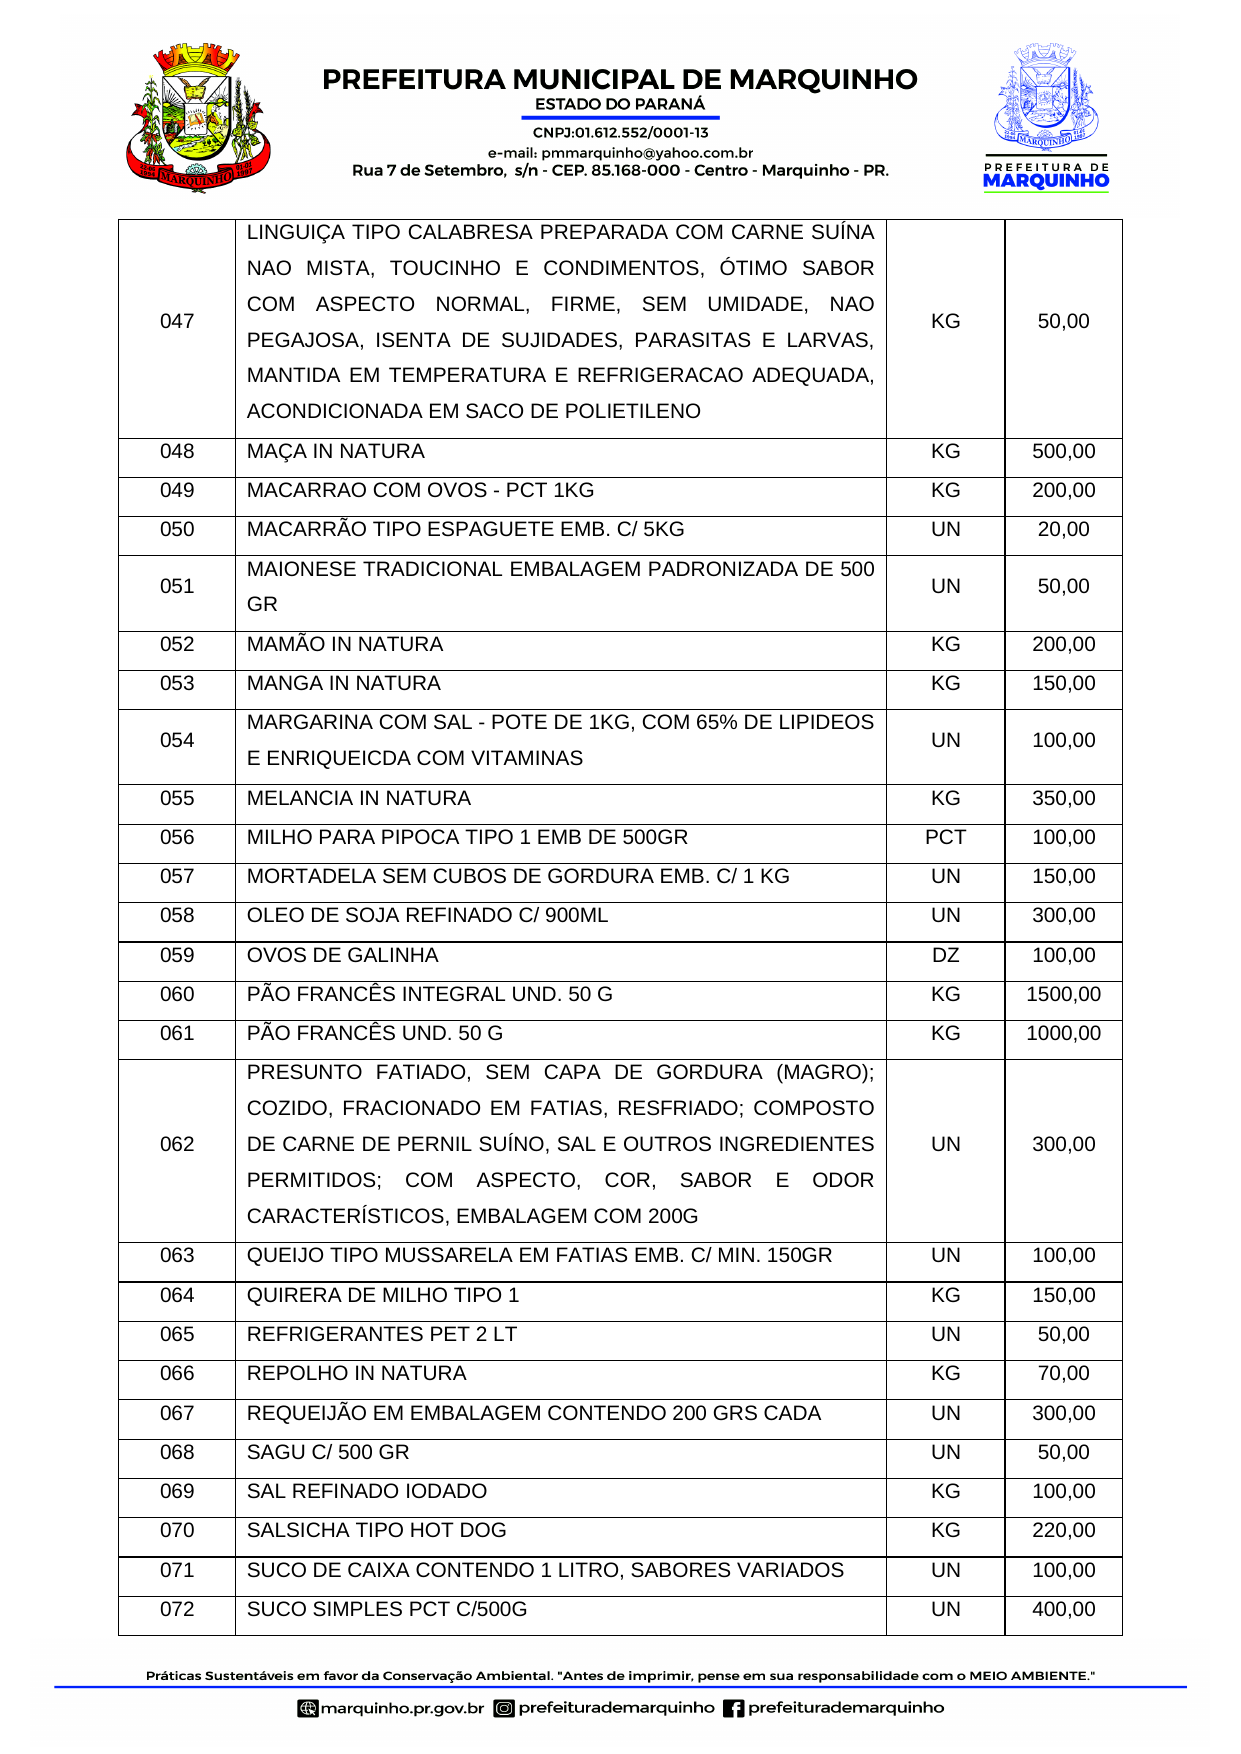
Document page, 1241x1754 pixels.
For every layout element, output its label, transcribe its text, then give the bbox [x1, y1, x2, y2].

table_cell 051 [119, 556, 235, 631]
table_cell SALSICHA TIPO HOT DOG [236, 1518, 886, 1556]
table_cell QUEIJO TIPO MUSSARELA EM FATIAS EMB. C/ MIN. 150GR [236, 1243, 886, 1281]
table_cell 500,00 [1006, 439, 1122, 477]
table_cell 054 [119, 710, 235, 784]
table_cell MORTADELA SEM CUBOS DE GORDURA EMB. C/ 1 KG [236, 864, 886, 902]
table_cell 062 [119, 1060, 235, 1242]
table_cell MARGARINA COM SAL - POTE DE 1KG, COM 65% DE LIPIDEOS E ENRIQUEICDA COM VITAMINAS [236, 710, 886, 784]
table_cell PÃO FRANCÊS INTEGRAL UND. 50 G [236, 982, 886, 1020]
table_cell 300,00 [1006, 903, 1122, 941]
table_cell MACARRÃO TIPO ESPAGUETE EMB. C/ 5KG [236, 517, 886, 555]
picture [30, 1638, 1210, 1747]
table_cell REQUEIJÃO EM EMBALAGEM CONTENDO 200 GRS CADA [236, 1400, 886, 1438]
table_cell 065 [119, 1322, 235, 1360]
table_cell 066 [119, 1361, 235, 1399]
table_cell 70,00 [1006, 1361, 1122, 1399]
table_cell KG [887, 785, 1004, 823]
picture [60, 14, 1181, 218]
table_cell MILHO PARA PIPOCA TIPO 1 EMB DE 500GR [236, 825, 886, 863]
table_cell QUIRERA DE MILHO TIPO 1 [236, 1283, 886, 1321]
table_cell 50,00 [1006, 556, 1122, 631]
table_cell UN [887, 1322, 1004, 1360]
table_cell 064 [119, 1283, 235, 1321]
table_cell 056 [119, 825, 235, 863]
table_cell OLEO DE SOJA REFINADO C/ 900ML [236, 903, 886, 941]
table_cell 071 [119, 1558, 235, 1596]
table_cell 1500,00 [1006, 982, 1122, 1020]
table_cell 050 [119, 517, 235, 555]
table_cell MELANCIA IN NATURA [236, 785, 886, 823]
table_cell 100,00 [1006, 1558, 1122, 1596]
table_cell UN [887, 710, 1004, 784]
table_cell MAÇA IN NATURA [236, 439, 886, 477]
table_cell MANGA IN NATURA [236, 671, 886, 709]
table_cell 055 [119, 785, 235, 823]
table_cell 150,00 [1006, 864, 1122, 902]
table_cell SUCO DE CAIXA CONTENDO 1 LITRO, SABORES VARIADOS [236, 1558, 886, 1596]
table_cell 052 [119, 632, 235, 670]
table_cell 070 [119, 1518, 235, 1556]
table_cell 100,00 [1006, 1243, 1122, 1281]
table_cell KG [887, 671, 1004, 709]
table_cell 50,00 [1006, 1440, 1122, 1478]
table_cell 20,00 [1006, 517, 1122, 555]
table_cell 300,00 [1006, 1060, 1122, 1242]
table_cell 072 [119, 1597, 235, 1635]
table_cell UN [887, 1400, 1004, 1438]
table_cell 057 [119, 864, 235, 902]
table_cell KG [887, 632, 1004, 670]
table_cell 400,00 [1006, 1597, 1122, 1635]
table_cell 047 [119, 220, 235, 437]
table_cell UN [887, 1558, 1004, 1596]
table_cell PCT [887, 825, 1004, 863]
table_cell 049 [119, 478, 235, 516]
table_cell MAMÃO IN NATURA [236, 632, 886, 670]
table_cell UN [887, 1440, 1004, 1478]
table_cell 200,00 [1006, 632, 1122, 670]
table_cell 100,00 [1006, 1479, 1122, 1517]
table_cell 048 [119, 439, 235, 477]
table_cell UN [887, 556, 1004, 631]
table_cell DZ [887, 943, 1004, 981]
table_cell MAIONESE TRADICIONAL EMBALAGEM PADRONIZADA DE 500 GR [236, 556, 886, 631]
table_cell KG [887, 478, 1004, 516]
table_cell 50,00 [1006, 220, 1122, 437]
table_cell UN [887, 1060, 1004, 1242]
table_cell UN [887, 1597, 1004, 1635]
table_cell KG [887, 1021, 1004, 1059]
table_cell 200,00 [1006, 478, 1122, 516]
table_cell 069 [119, 1479, 235, 1517]
table_cell LINGUIÇA TIPO CALABRESA PREPARADA COM CARNE SUÍNA NAO MISTA, TOUCINHO E CONDIMENTOS, ÓTIMO SABOR COM ASPECTO NORMAL, FIRME, SEM UMIDADE, NAO PEGAJOSA, ISENTA DE SUJIDADES, PARASITAS E LARVAS, MANTIDA EM TEMPERATURA E REFRIGERACAO ADEQUADA, ACONDICIONADA EM SACO DE POLIETILENO [236, 220, 886, 437]
table_cell KG [887, 1361, 1004, 1399]
table_cell 150,00 [1006, 671, 1122, 709]
table_cell 063 [119, 1243, 235, 1281]
table_cell KG [887, 1283, 1004, 1321]
table_cell SAL REFINADO IODADO [236, 1479, 886, 1517]
table_cell SUCO SIMPLES PCT C/500G [236, 1597, 886, 1635]
table_cell PRESUNTO FATIADO, SEM CAPA DE GORDURA (MAGRO); COZIDO, FRACIONADO EM FATIAS, RESFRIADO; COMPOSTO DE CARNE DE PERNIL SUÍNO, SAL E OUTROS INGREDIENTES PERMITIDOS; COM ASPECTO, COR, SABOR E ODOR CARACTERÍSTICOS, EMBALAGEM COM 200G [236, 1060, 886, 1242]
table_cell 053 [119, 671, 235, 709]
table_cell UN [887, 864, 1004, 902]
table_cell 300,00 [1006, 1400, 1122, 1438]
table_cell KG [887, 220, 1004, 437]
table_cell 1000,00 [1006, 1021, 1122, 1059]
table_cell OVOS DE GALINHA [236, 943, 886, 981]
table_cell 059 [119, 943, 235, 981]
table_cell KG [887, 1518, 1004, 1556]
table_cell UN [887, 903, 1004, 941]
table_cell KG [887, 982, 1004, 1020]
table_cell 058 [119, 903, 235, 941]
table_cell 068 [119, 1440, 235, 1478]
table_cell 50,00 [1006, 1322, 1122, 1360]
table_cell 150,00 [1006, 1283, 1122, 1321]
table_cell UN [887, 1243, 1004, 1281]
table_cell 100,00 [1006, 710, 1122, 784]
table_cell 061 [119, 1021, 235, 1059]
table_cell UN [887, 517, 1004, 555]
table_cell 067 [119, 1400, 235, 1438]
table_cell 100,00 [1006, 825, 1122, 863]
table_cell MACARRAO COM OVOS - PCT 1KG [236, 478, 886, 516]
table_cell SAGU C/ 500 GR [236, 1440, 886, 1478]
table_cell REFRIGERANTES PET 2 LT [236, 1322, 886, 1360]
table_cell KG [887, 439, 1004, 477]
table_cell KG [887, 1479, 1004, 1517]
table_cell 350,00 [1006, 785, 1122, 823]
table_cell 100,00 [1006, 943, 1122, 981]
table_cell 220,00 [1006, 1518, 1122, 1556]
table_cell REPOLHO IN NATURA [236, 1361, 886, 1399]
table_cell PÃO FRANCÊS UND. 50 G [236, 1021, 886, 1059]
table_cell 060 [119, 982, 235, 1020]
